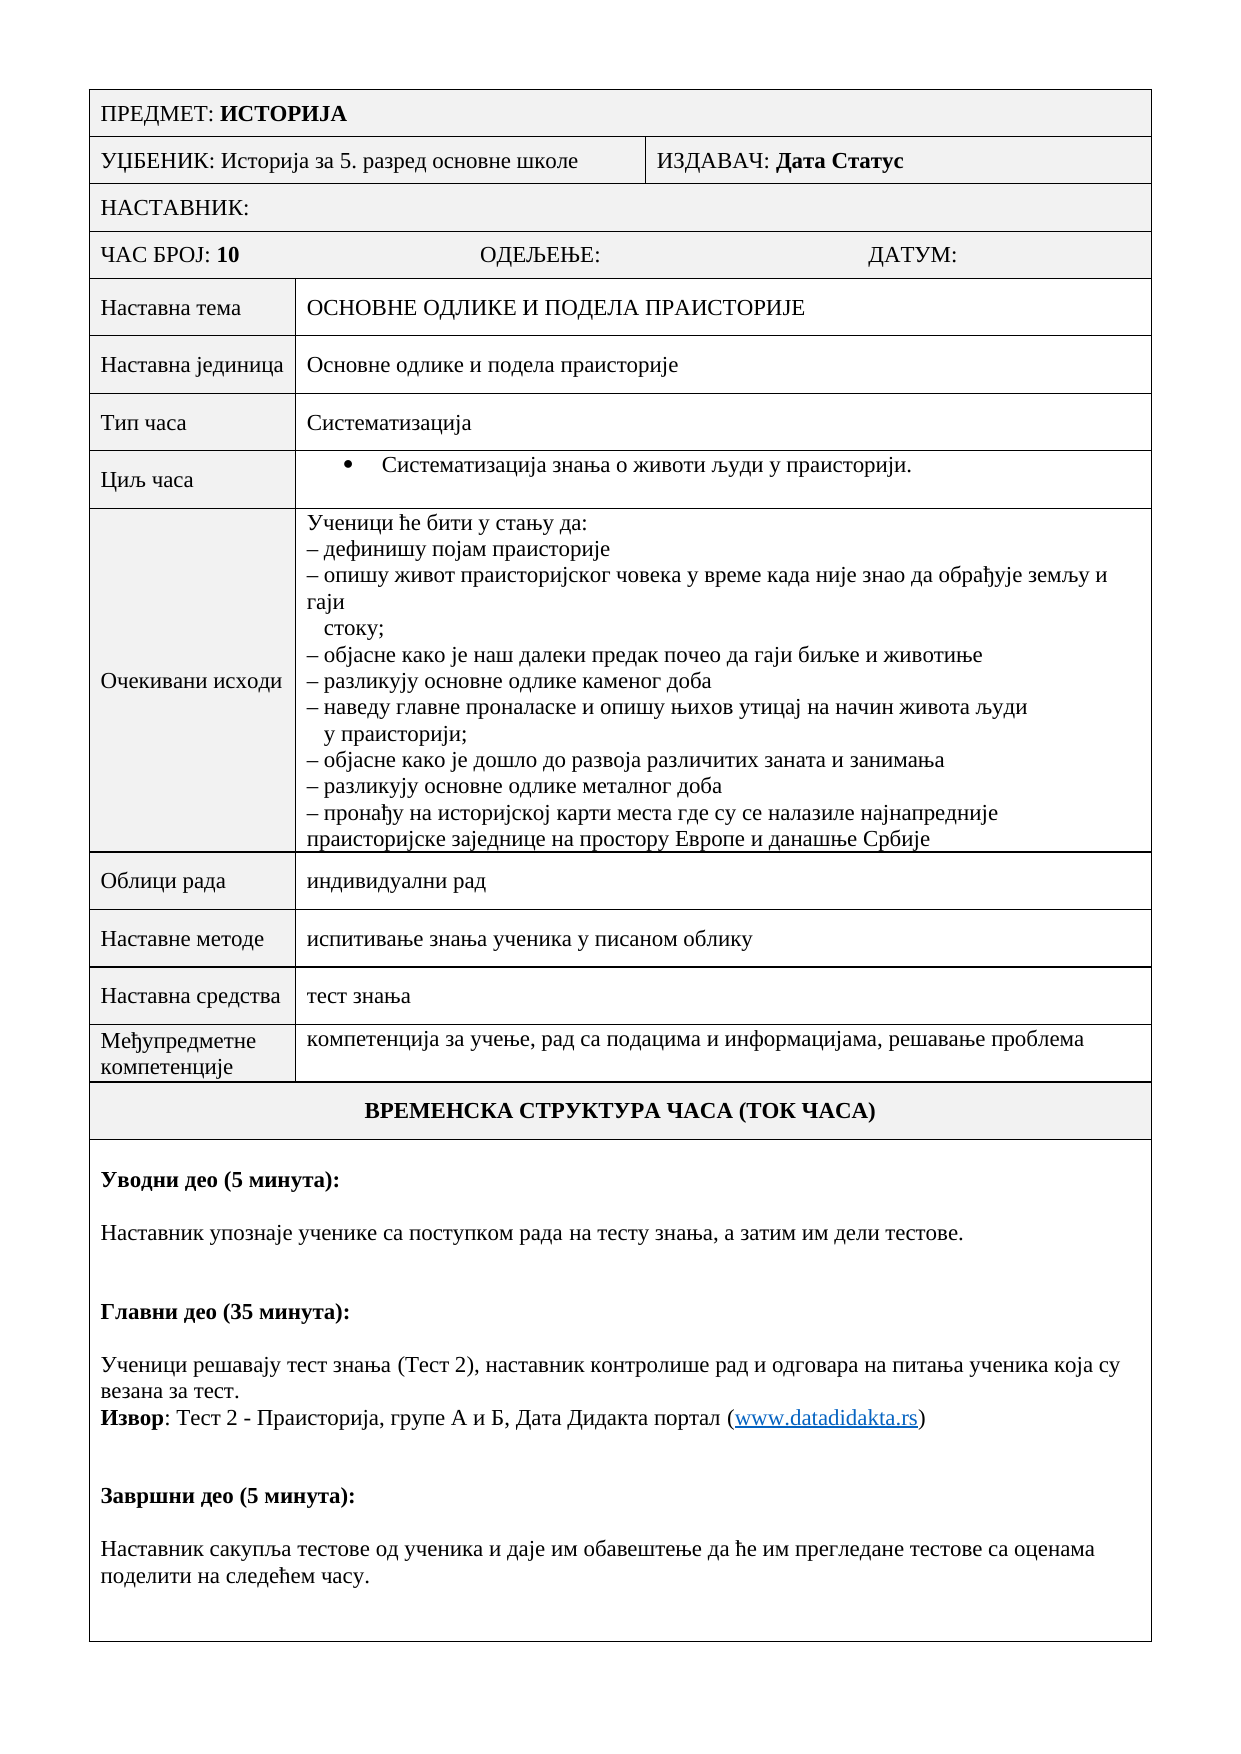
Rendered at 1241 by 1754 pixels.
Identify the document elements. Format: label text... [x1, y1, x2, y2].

table_cell ВРЕМЕНСКА СТРУКТУРА ЧАСА (ТОК ЧАСА) [90, 1083, 1151, 1139]
table_cell УЏБЕНИК: Историја за 5. разред основне школе [90, 137, 645, 183]
table_cell ОСНОВНЕ ОДЛИКЕ И ПОДЕЛА ПРАИСТОРИЈЕ [296, 279, 1151, 335]
table_cell тест знања [296, 968, 1151, 1024]
table_cell Очекивани исходи [90, 509, 295, 851]
table_cell компетенција за учење, рад са подацима и информацијама, решавање проблема [296, 1025, 1151, 1081]
table_cell Наставна јединица [90, 336, 295, 393]
table_cell ИЗДАВАЧ: Дата Статус [646, 137, 1151, 183]
table_cell Уводни део (5 минута): Наставник упознаје ученике са поступком рада на тесту знања, а затим им дели тестове. Главни део (35 минута): Ученици решавају тест знања (Тест 2), наставник контролише рад и одговара на питања ученика која су везана за тест. Извор: Тест 2 - Праисторија, групе А и Б, Дата Дидакта портал (www.datadidakta.rs) Завршни део (5 минута): Наставник сакупља тестове од ученика и даје им обавештење да ће им прегледане тестове са оценама поделити на следећем часу. [90, 1140, 1151, 1641]
table_cell Систематизација знања о животи људи у праисторији. [296, 451, 1151, 508]
table_header ПРЕДМЕТ: ИСТОРИЈА [90, 90, 1151, 136]
table_cell Циљ часа [90, 451, 295, 508]
table_cell индивидуални рад [296, 853, 1151, 909]
table_cell Тип часа [90, 394, 295, 450]
table_cell Наставна тема [90, 279, 295, 335]
table_cell испитивање знања ученика у писаном облику [296, 910, 1151, 966]
table_cell НАСТАВНИК: [90, 184, 1151, 231]
table_cell Облици рада [90, 853, 295, 909]
table_cell ЧАС БРОЈ: 10 ОДЕЉЕЊЕ: ДАТУМ: [90, 232, 1151, 278]
table_cell Основне одлике и подела праисторије [296, 336, 1151, 393]
table_cell Наставне методе [90, 910, 295, 966]
table_cell Наставна средства [90, 968, 295, 1024]
table_cell Међупредметне компетенције [90, 1025, 295, 1081]
table_cell Систематизација [296, 394, 1151, 450]
table_cell Ученици ће бити у стању да: – дефинишу појам праисторије – опишу живот праисторијског човека у време када није знао да обрађује земљу и гаји стоку; – објасне како је наш далеки предак почео да гаји биљке и животиње – разликују основне одлике каменог доба – наведу главне проналаске и опишу њихов утицај на начин живота људи у праисторији; – објасне како је дошло до развоја различитих заната и занимања – разликују основне одлике металног доба – пронађу на историјској карти места где су се налазиле најнапредније праисторијске заједнице на простору Европе и данашње Србије [296, 509, 1151, 851]
